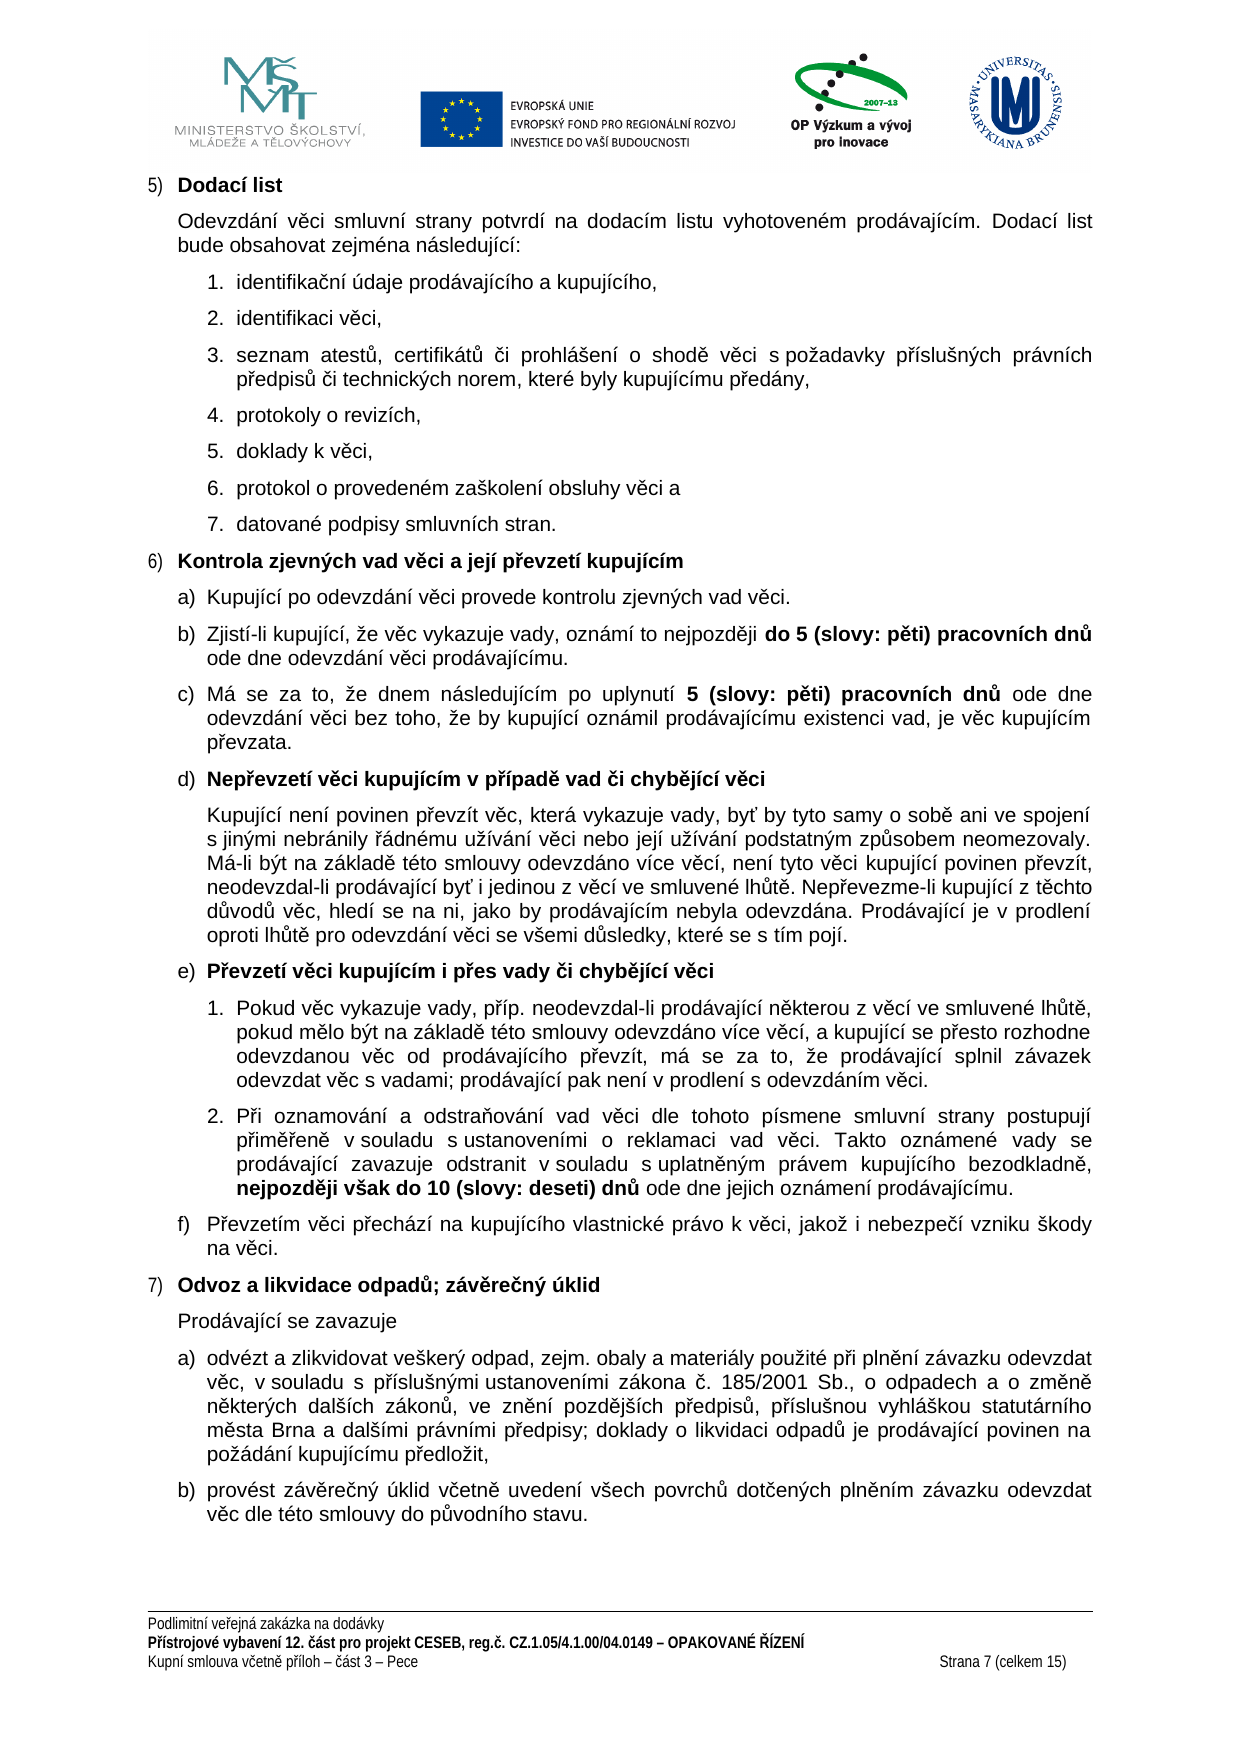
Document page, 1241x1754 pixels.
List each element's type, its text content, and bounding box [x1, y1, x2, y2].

list Pokud věc vykazuje vady, příp. neodevzdal-li prodávající některou z věcí ve smluvené lhůtě, pokud mělo být na základě této smlouvy odevzdáno více věcí, a kupující se přesto rozhodne odevzdanou věc od prodávajícího převzít, má se za to, že prodávající splnil závazek odevzdat věc s vadami; prodávající pak není v prodlení s odevzdáním věci. [207, 996, 1093, 1091]
picture [147, 29, 1092, 173]
text Odevzdání věci smluvní strany potvrdí na dodacím listu vyhotoveném prodávajícím. Dodací list bude obsahovat zejména následující: [177, 209, 1093, 257]
list Kupující po odevzdání věci provede kontrolu zjevných vad věci. [177, 585, 1093, 609]
list Převzetím věci přechází na kupujícího vlastnické právo k věci, jakož i nebezpečí vzniku škody na věci. [177, 1212, 1093, 1260]
text Kupující není povinen převzít věc, která vykazuje vady, byť by tyto samy o sobě ani ve spojení s jinými nebránily řádnému užívání věci nebo její užívání podstatným způsobem neomezovaly. Má-li být na základě této smlouvy odevzdáno více věcí, není tyto věci kupující povinen převzít, neodevzdal-li prodávající byť i jedinou z věcí ve smluvené lhůtě. Nepřevezme-li kupující z těchto důvodů věc, hledí se na ni, jako by prodávajícím nebyla odevzdána. Prodávající je v prodlení oproti lhůtě pro odevzdání věci se všemi důsledky, které se s tím pojí. [207, 803, 1093, 947]
list Má se za to, že dnem následujícím po uplynutí 5 (slovy: pěti) pracovních dnů ode dne odevzdání věci bez toho, že by kupující oznámil prodávajícímu existenci vad, je věc kupujícím převzata. [177, 682, 1093, 754]
list Zjistí-li kupující, že věc vykazuje vady, oznámí to nejpozději do 5 (slovy: pěti) pracovních dnů ode dne odevzdání věci prodávajícímu. [177, 622, 1093, 669]
list Při oznamování a odstraňování vad věci dle tohoto písmene smluvní strany postupují přiměřeně v souladu s ustanoveními o reklamaci vad věci. Takto oznámené vady se prodávající zavazuje odstranit v souladu s uplatněným právem kupujícího bezodkladně, nejpozději však do 10 (slovy: deseti) dnů ode dne jejich oznámení prodávajícímu. [207, 1104, 1093, 1200]
list provést závěrečný úklid včetně uvedení všech povrchů dotčených plněním závazku odevzdat věc dle této smlouvy do původního stavu. [177, 1478, 1093, 1526]
list odvézt a zlikvidovat veškerý odpad, zejm. obaly a materiály použité při plnění závazku odevzdat věc, v souladu s příslušnými ustanoveními zákona č. 185/2001 Sb., o odpadech a o změně některých dalších zákonů, ve znění pozdějších předpisů, příslušnou vyhláškou statutárního města Brna a dalšími právními předpisy; doklady o likvidaci odpadů je prodávající povinen na požádání kupujícímu předložit, [177, 1346, 1093, 1466]
list doklady k věci, [207, 439, 1093, 463]
list identifikační údaje prodávajícího a kupujícího, [207, 269, 1093, 293]
list Převzetí věci kupujícím i přes vady či chybějící věci [177, 959, 1093, 983]
list Odvoz a likvidace odpadů; závěrečný úklid [148, 1273, 1093, 1297]
list Nepřevzetí věci kupujícím v případě vad či chybějící věci [177, 766, 1093, 790]
list protokoly o revizích, [207, 403, 1093, 427]
list Dodací list [148, 172, 1093, 197]
list datované podpisy smluvních stran. [207, 512, 1093, 536]
list protokol o provedeném zaškolení obsluhy věci a [207, 476, 1093, 500]
list seznam atestů, certifikátů či prohlášení o shodě věci s požadavky příslušných právních předpisů či technických norem, které byly kupujícímu předány, [207, 342, 1093, 390]
text Prodávající se zavazuje [177, 1309, 1093, 1333]
list Kontrola zjevných vad věci a její převzetí kupujícím [148, 549, 1093, 573]
list identifikaci věci, [207, 306, 1093, 330]
